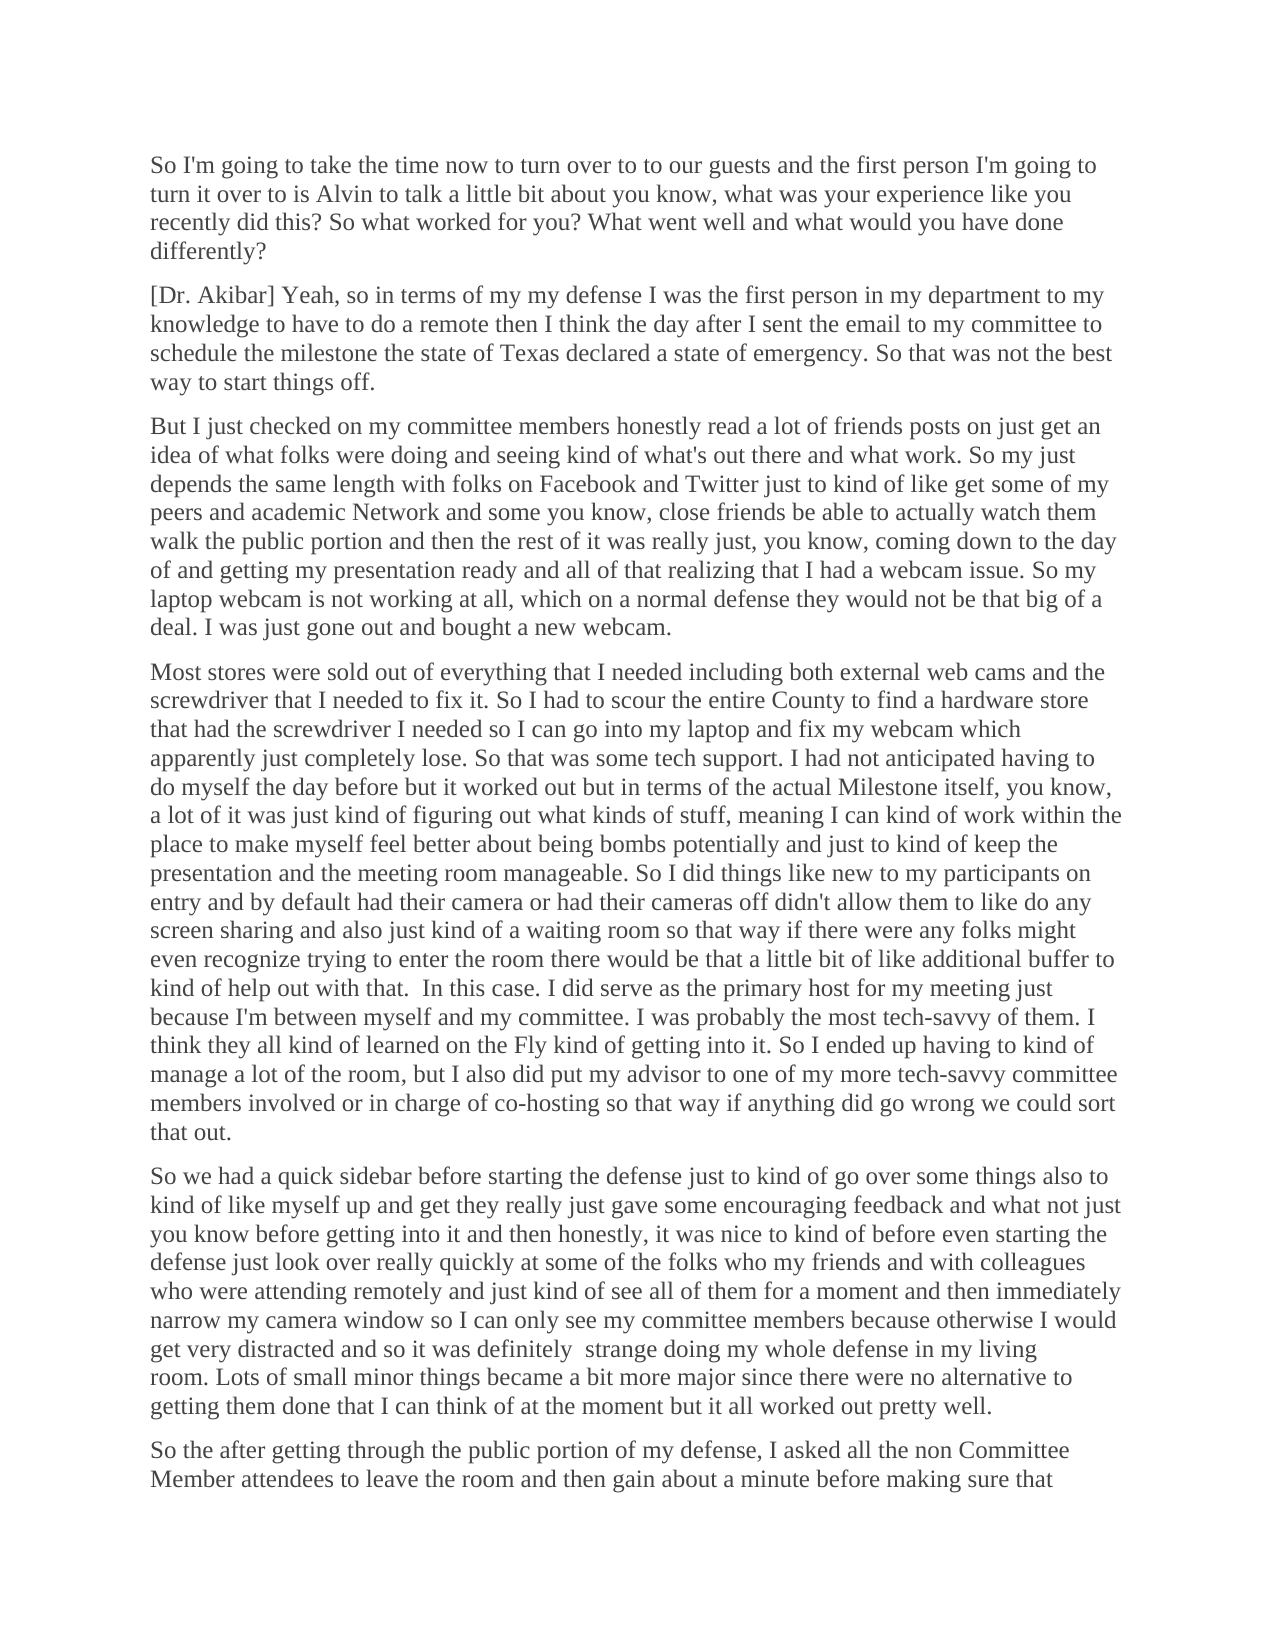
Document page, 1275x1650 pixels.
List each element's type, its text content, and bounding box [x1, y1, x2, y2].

text But I just checked on my committee members honestly read a lot of friends posts on just get an idea of what folks were doing and seeing kind of what's out there and what work. So my just depends the same length with folks on Facebook and Twitter just to kind of like get some of my peers and academic Network and some you know, close friends be able to actually watch them walk the public portion and then the rest of it was really just, you know, coming down to the day of and getting my presentation ready and all of that realizing that I had a webcam issue. So my laptop webcam is not working at all, which on a normal defense they would not be that big of a deal. I was just gone out and bought a new webcam. [150, 411, 1125, 641]
text [Dr. Akibar] Yeah, so in terms of my my defense I was the first person in my department to my knowledge to have to do a remote then I think the day after I sent the email to my committee to schedule the milestone the state of Texas declared a state of emergency. So that was not the best way to start things off. [150, 281, 1125, 396]
text So I'm going to take the time now to turn over to to our guests and the first person I'm going to turn it over to is Alvin to talk a little bit about you know, what was your experience like you recently did this? So what worked for you? What went well and what would you have done differently? [150, 150, 1125, 265]
text Most stores were sold out of everything that I needed including both external web cams and the screwdriver that I needed to fix it. So I had to scour the entire County to find a hardware store that had the screwdriver I needed so I can go into my laptop and fix my webcam which apparently just completely lose. So that was some tech support. I had not anticipated having to do myself the day before but it worked out but in terms of the actual Milestone itself, you know, a lot of it was just kind of figuring out what kinds of stuff, meaning I can kind of work within the place to make myself feel better about being bombs potentially and just to kind of keep the presentation and the meeting room manageable. So I did things like new to my participants on entry and by default had their camera or had their cameras off didn't allow them to like do any screen sharing and also just kind of a waiting room so that way if there were any folks might even recognize trying to enter the room there would be that a little bit of like additional buffer to kind of help out with that. In this case. I did serve as the primary host for my meeting just because I'm between myself and my committee. I was probably the most tech-savvy of them. I think they all kind of learned on the Fly kind of getting into it. So I ended up having to kind of manage a lot of the room, but I also did put my advisor to one of my more tech-savvy committee members involved or in charge of co-hosting so that way if anything did go wrong we could sort that out. [150, 657, 1125, 1146]
text So we had a quick sidebar before starting the defense just to kind of go over some things also to kind of like myself up and get they really just gave some encouraging feedback and what not just you know before getting into it and then honestly, it was nice to kind of before even starting the defense just look over really quickly at some of the folks who my friends and with colleagues who were attending remotely and just kind of see all of them for a moment and then immediately narrow my camera window so I can only see my committee members because otherwise I would get very distracted and so it was definitely strange doing my whole defense in my living room. Lots of small minor things became a bit more major since there were no alternative to getting them done that I can think of at the moment but it all worked out pretty well. [150, 1161, 1125, 1420]
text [150, 1436, 1125, 1493]
